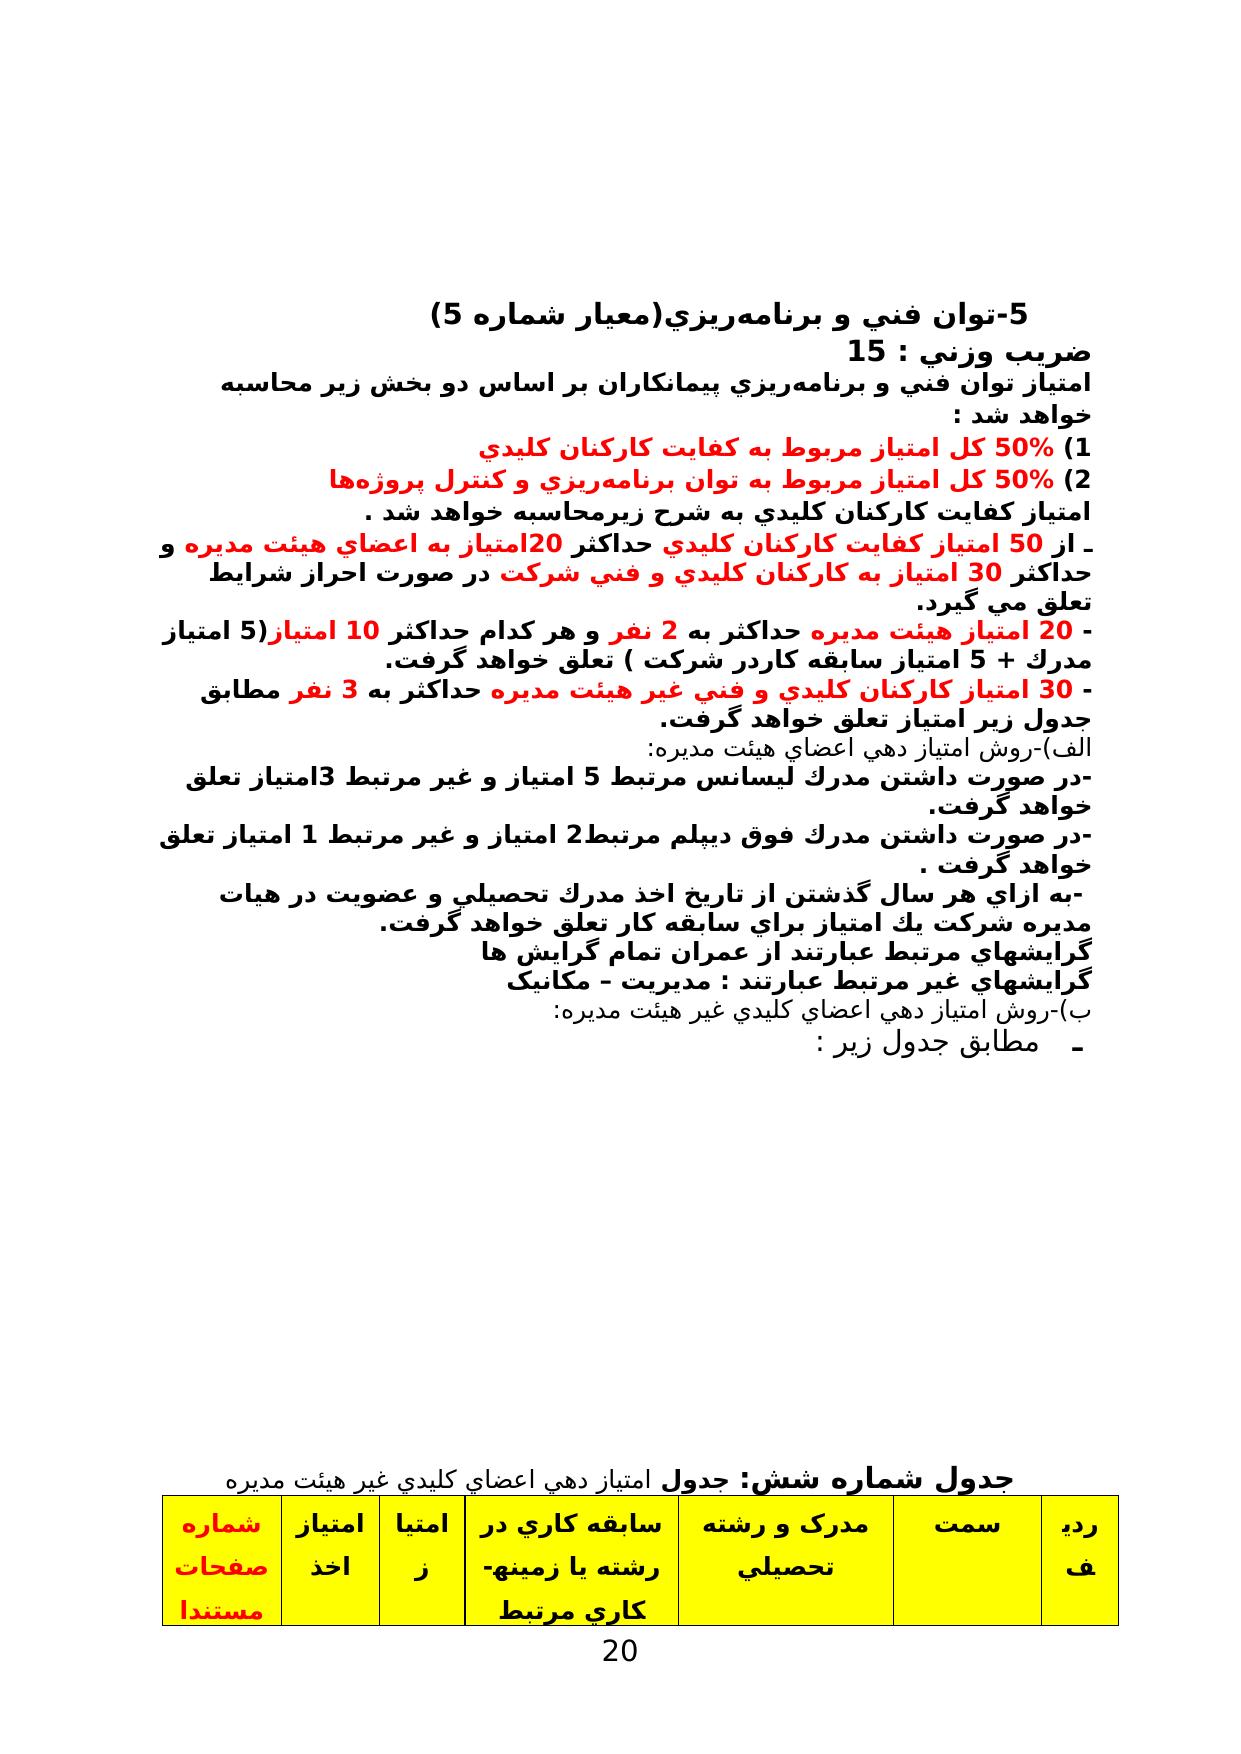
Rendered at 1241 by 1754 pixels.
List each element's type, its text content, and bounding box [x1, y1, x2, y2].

text -در صورت داشتن مدرك فوق ديپلم مرتبط2 امتياز و غير مرتبط 1 امتياز تعلق خواهد گرفت . [148, 821, 1092, 879]
table_header سمت [894, 1496, 1041, 1625]
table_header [163, 1496, 281, 1625]
text ب)-روش امتياز دهي اعضاي كليدي غير هيئت مديره: [148, 996, 1092, 1025]
table_header رديف [1042, 1496, 1118, 1625]
text - 30 امتياز كاركنان كليدي و فني غير هيئت مديره حداكثر به 3 نفر مطابق جدول زير امتياز تعلق خواهد گرفت. [148, 675, 1092, 733]
table_header امتياز [380, 1496, 464, 1625]
text گرايشهاي غير مرتبط عبارتند : مديريت – مکانیک [148, 966, 1092, 996]
text ـ از 50 امتياز كفايت كاركنان كليدي حداكثر 20امتياز به اعضاي هيئت مديره و حداكثر 30 امتياز به كاركنان كليدي و فني شركت در صورت احراز شرايط تعلق مي گيرد. [148, 529, 1092, 616]
text ضريب وزني : 15 [148, 334, 1092, 368]
text امتياز توان فني و برنامه‌ريزي پيمانكاران بر اساس دو بخش زير محاسبه خواهد شد : [148, 368, 1092, 430]
text -در صورت داشتن مدرك ليسانس مرتبط 5 امتياز و غير مرتبط 3امتياز تعلق خواهد گرفت. [148, 762, 1092, 821]
text - 20 امتياز هيئت مديره حداكثر به 2 نفر و هر كدام حداكثر 10 امتیاز(5 امتياز مدرك + 5 امتياز سابقه كاردر شركت ) تعلق خواهد گرفت. [148, 616, 1092, 675]
text جدول شماره شش: جدول امتياز دهي اعضاي كليدي غير هيئت مديره [148, 1461, 1092, 1495]
text -به ازاي هر سال گذشتن از تاريخ اخذ مدرك تحصيلي و عضويت در هيات مديره شركت يك امتياز براي سابقه كار تعلق خواهد گرفت. [148, 879, 1092, 937]
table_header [466, 1496, 678, 1625]
text 5-توان فني و برنامه‌ريزي(معيار شماره 5) [148, 297, 1055, 331]
text الف)-روش امتياز دهي اعضاي هيئت مديره: [148, 733, 1092, 762]
text 1) 50% كل امتياز مربوط به كفايت كاركنان كليدي [148, 433, 1092, 462]
table_header مدرک و رشته تحصيلي [679, 1496, 893, 1625]
text ـ مطابق جدول زير : [148, 1025, 1092, 1059]
table_header امتياز اخذ شده [282, 1496, 379, 1625]
text امتياز كفايت كاركنان كليدي به شرح زيرمحاسبه خواهد شد . [148, 497, 1092, 526]
text گرايشهاي مرتبط عبارتند از عمران تمام گرایش ها [148, 937, 1092, 966]
text 2) 50% كل امتياز مربوط به توان برنامه‌ريزي و كنترل پروژه‌ها [148, 465, 1092, 494]
